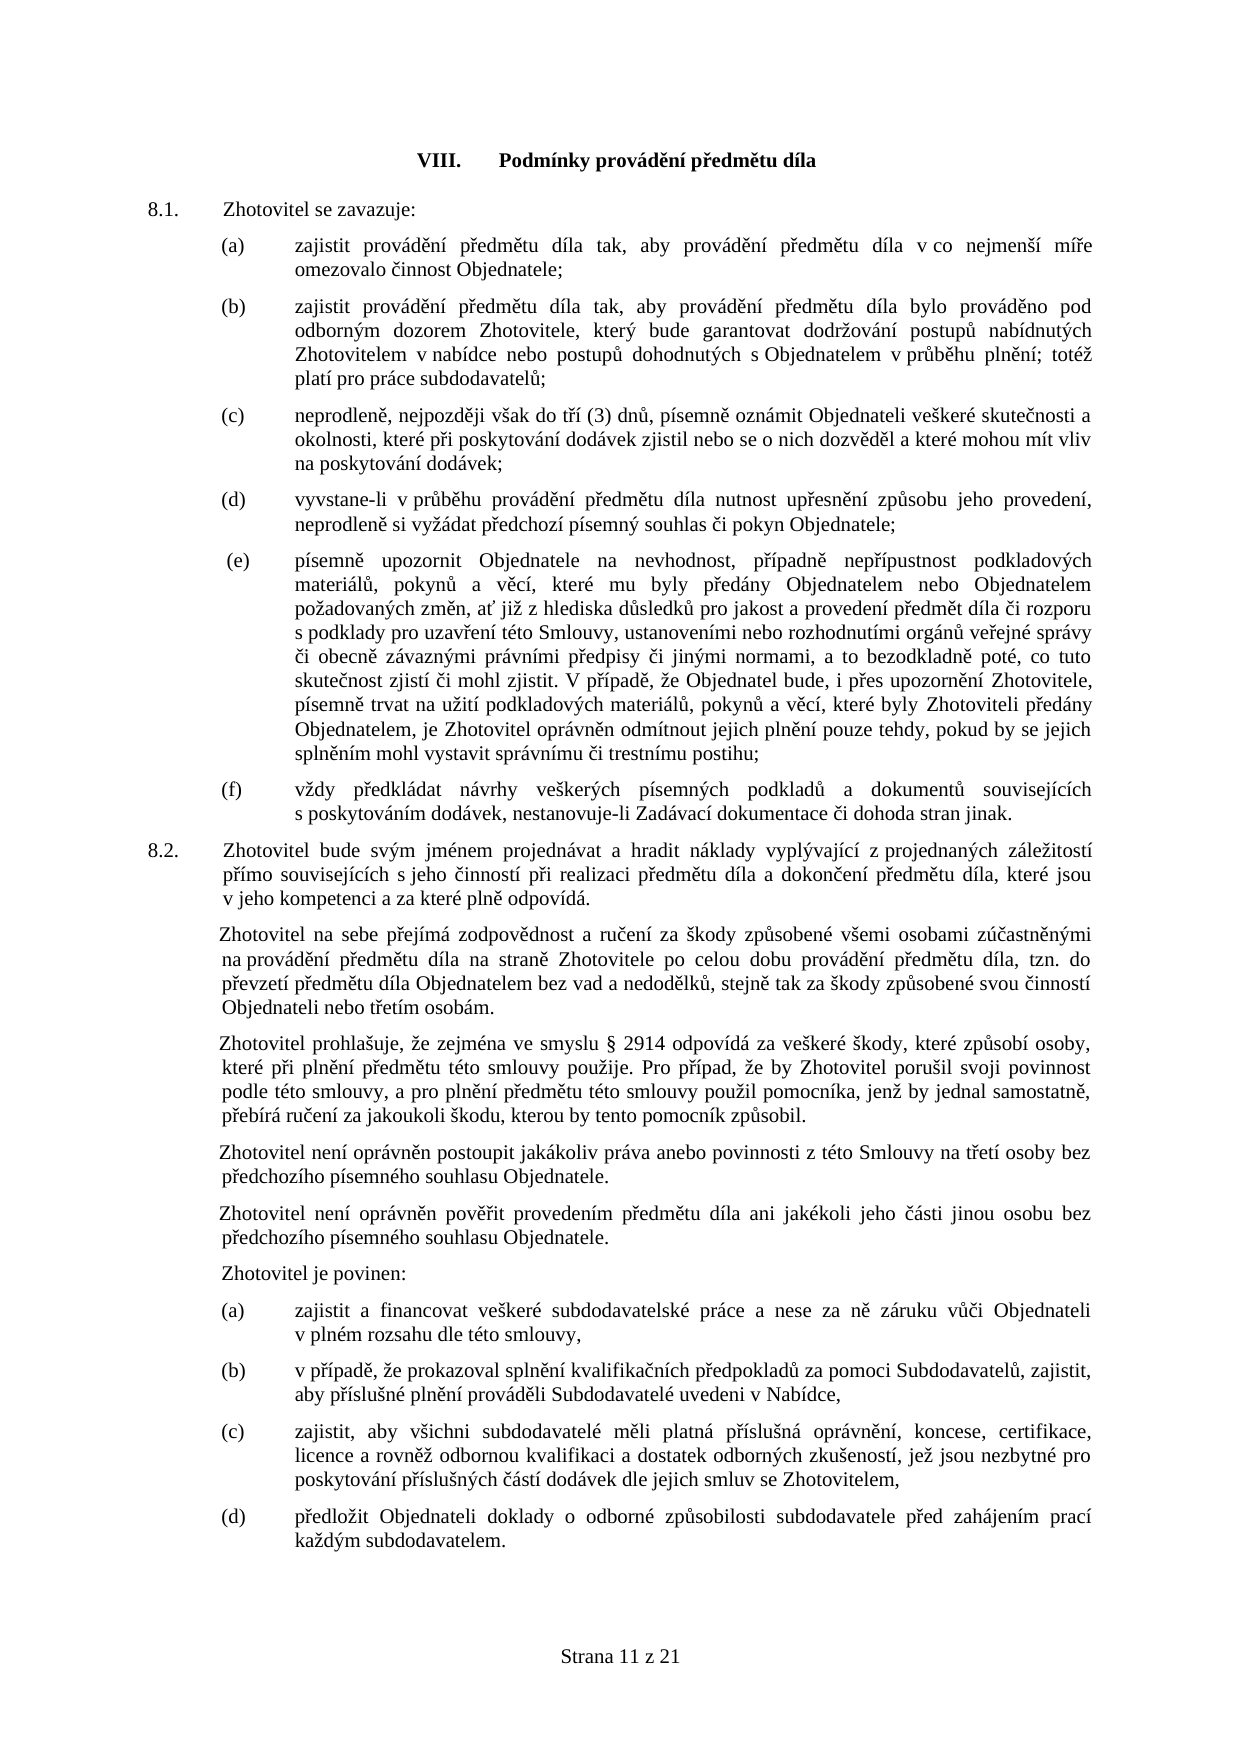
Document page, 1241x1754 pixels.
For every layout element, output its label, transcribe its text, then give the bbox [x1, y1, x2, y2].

text 8.2. Zhotovitel bude svým jménem projednávat a hradit náklady vyplývající z projednaných záležitostí přímo souvisejících s jeho činností při realizaci předmětu díla a dokončení předmětu díla, které jsou v jeho kompetenci a za které plně odpovídá. [148, 838, 1092, 910]
text (c) zajistit, aby všichni subdodavatelé měli platná příslušná oprávnění, koncese, certifikace, licence a rovněž odbornou kvalifikaci a dostatek odborných zkušeností, jež jsou nezbytné pro poskytování příslušných částí dodávek dle jejich smluv se Zhotovitelem, [221, 1419, 1092, 1491]
text (e) písemně upozornit Objednatele na nevhodnost, případně nepřípustnost podkladových materiálů, pokynů a věcí, které mu byly předány Objednatelem nebo Objednatelem požadovaných změn, ať již z hlediska důsledků pro jakost a provedení předmět díla či rozporu s podklady pro uzavření této Smlouvy, ustanoveními nebo rozhodnutími orgánů veřejné správy či obecně závaznými právními předpisy či jinými normami, a to bezodkladně poté, co tuto skutečnost zjistí či mohl zjistit. V případě, že Objednatel bude, i přes upozornění Zhotovitele, písemně trvat na užití podkladových materiálů, pokynů a věcí, které byly Zhotoviteli předány Objednatelem, je Zhotovitel oprávněn odmítnout jejich plnění pouze tehdy, pokud by se jejich splněním mohl vystavit správnímu či trestnímu postihu; [221, 548, 1092, 764]
text (c) neprodleně, nejpozději však do tří (3) dnů, písemně oznámit Objednateli veškeré skutečnosti a okolnosti, které při poskytování dodávek zjistil nebo se o nich dozvěděl a které mohou mít vliv na poskytování dodávek; [221, 403, 1092, 475]
text (d) vyvstane-li v průběhu provádění předmětu díla nutnost upřesnění způsobu jeho provedení, neprodleně si vyžádat předchozí písemný souhlas či pokyn Objednatele; [221, 487, 1092, 536]
text (f) vždy předkládat návrhy veškerých písemných podkladů a dokumentů souvisejících s poskytováním dodávek, nestanovuje-li Zadávací dokumentace či dohoda stran jinak. [221, 777, 1092, 825]
text Zhotovitel není oprávněn pověřit provedením předmětu díla ani jakékoli jeho části jinou osobu bez předchozího písemného souhlasu Objednatele. [218, 1201, 1092, 1249]
text Zhotovitel je povinen: [221, 1261, 1092, 1285]
text 8.1. Zhotovitel se zavazuje: [148, 197, 1092, 221]
text (a) zajistit provádění předmětu díla tak, aby provádění předmětu díla v co nejmenší míře omezovalo činnost Objednatele; [221, 233, 1092, 281]
text Zhotovitel na sebe přejímá zodpovědnost a ručení za škody způsobené všemi osobami zúčastněnými na provádění předmětu díla na straně Zhotovitele po celou dobu provádění předmětu díla, tzn. do převzetí předmětu díla Objednatelem bez vad a nedodělků, stejně tak za škody způsobené svou činností Objednateli nebo třetím osobám. [218, 922, 1092, 1019]
text (d) předložit Objednateli doklady o odborné způsobilosti subdodavatele před zahájením prací každým subdodavatelem. [221, 1504, 1092, 1552]
text Zhotovitel není oprávněn postoupit jakákoliv práva anebo povinnosti z této Smlouvy na třetí osoby bez předchozího písemného souhlasu Objednatele. [218, 1140, 1092, 1188]
text (b) zajistit provádění předmětu díla tak, aby provádění předmětu díla bylo prováděno pod odborným dozorem Zhotovitele, který bude garantovat dodržování postupů nabídnutých Zhotovitelem v nabídce nebo postupů dohodnutých s Objednatelem v průběhu plnění; totéž platí pro práce subdodavatelů; [221, 294, 1092, 390]
subtitle Podmínky provádění předmětu díla [185, 148, 1092, 172]
text (b) v případě, že prokazoval splnění kvalifikačních předpokladů za pomoci Subdodavatelů, zajistit, aby příslušné plnění prováděli Subdodavatelé uvedeni v Nabídce, [221, 1358, 1092, 1406]
text (a) zajistit a financovat veškeré subdodavatelské práce a nese za ně záruku vůči Objednateli v plném rozsahu dle této smlouvy, [221, 1298, 1092, 1346]
text Zhotovitel prohlašuje, že zejména ve smyslu § 2914 odpovídá za veškeré škody, které způsobí osoby, které při plnění předmětu této smlouvy použije. Pro případ, že by Zhotovitel porušil svoji povinnost podle této smlouvy, a pro plnění předmětu této smlouvy použil pomocníka, jenž by jednal samostatně, přebírá ručení za jakoukoli škodu, kterou by tento pomocník způsobil. [218, 1031, 1092, 1127]
